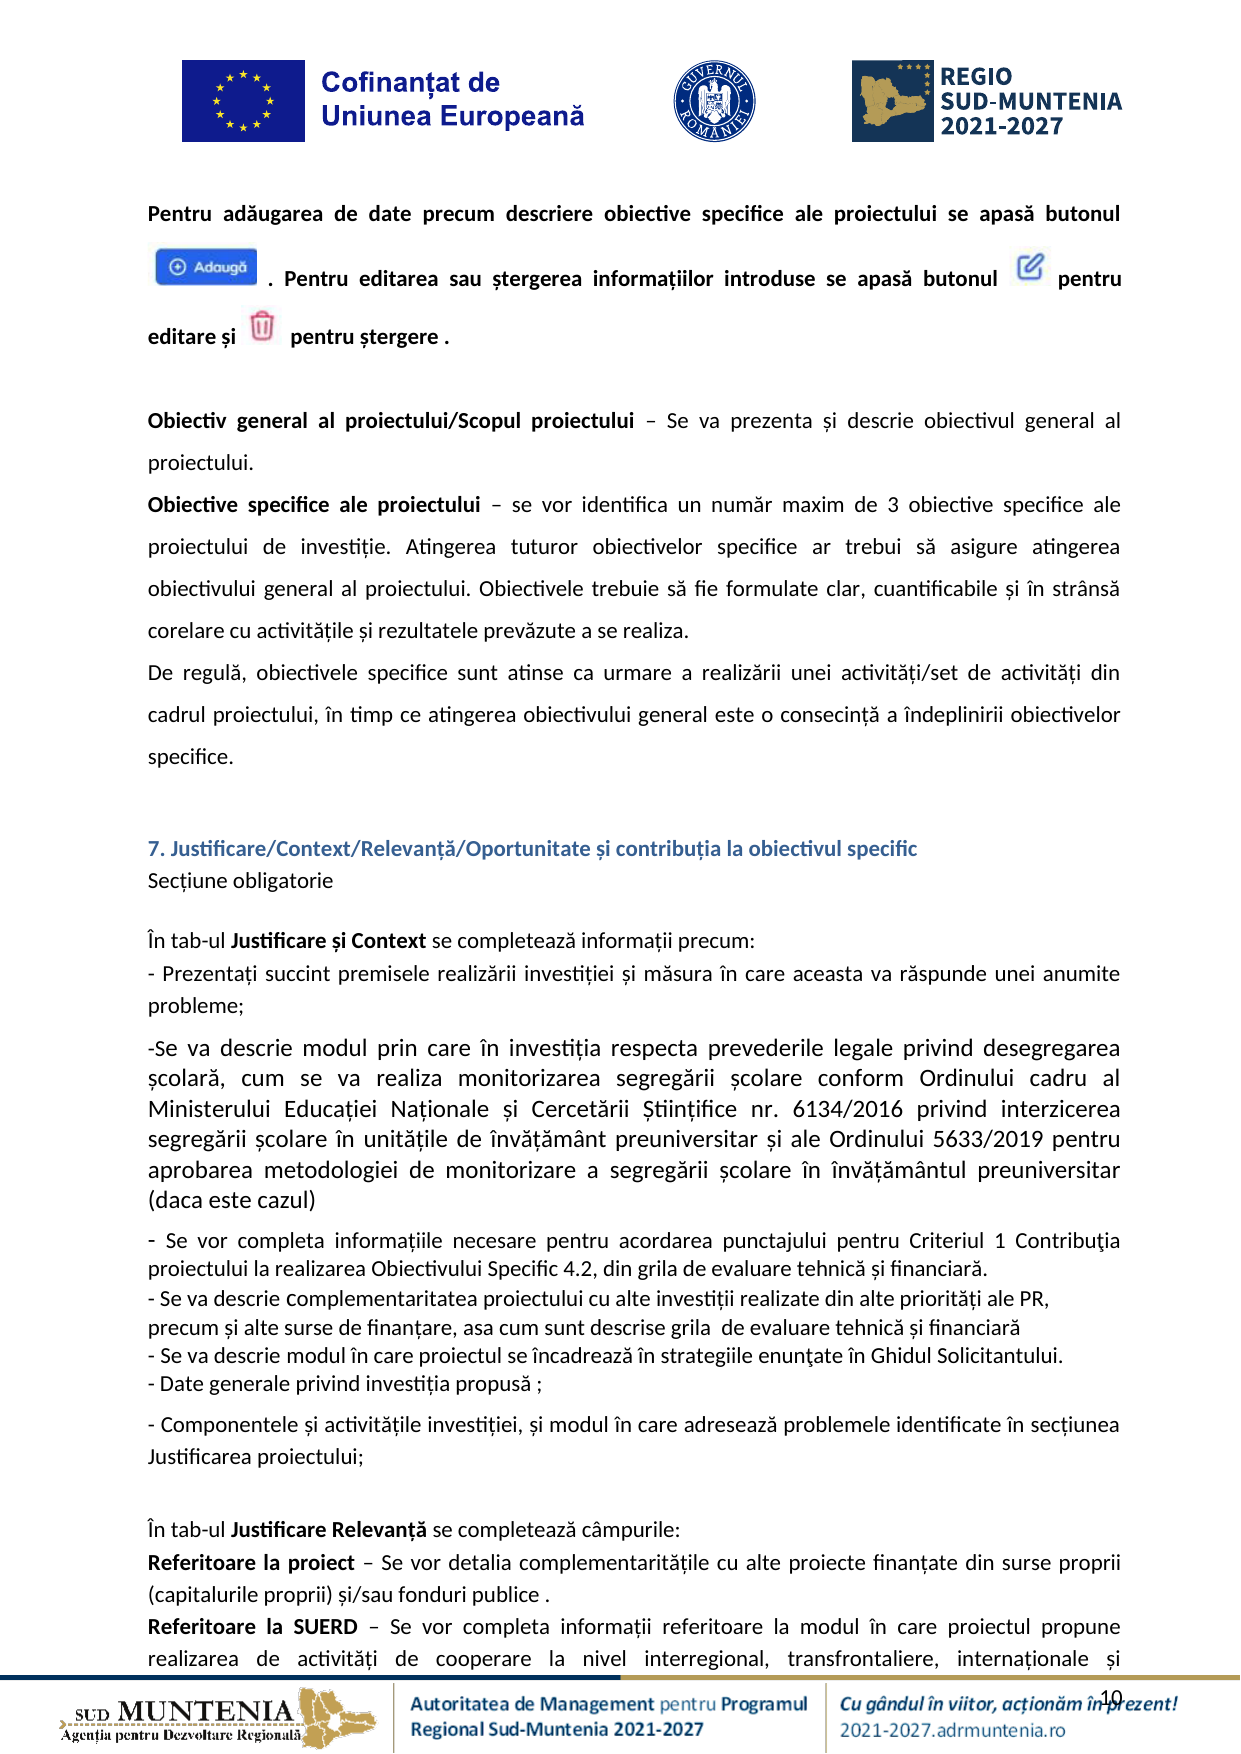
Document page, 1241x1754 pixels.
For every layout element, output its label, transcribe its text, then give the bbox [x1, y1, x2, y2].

text - Date generale privind investiția propusă ; [148, 1369, 1122, 1397]
text -Se va descrie modul prin care în investiția respecta prevederile legale privind desegregarea școlară, cum se va realiza monitorizarea segregării școlare conform Ordinului cadru al Ministerului Educației Naționale și Cercetării Științifice nr. 6134/2016 privind interzicerea segregării școlare în unitățile de învățământ preuniversitar și ale Ordinului 5633/2019 pentru aprobarea metodologiei de monitorizare a segregării școlare în învățământul preuniversitar (daca este cazul) [148, 1032, 1122, 1215]
text În tab-ul Justificare Relevanță se completează câmpurile: [148, 1516, 1122, 1543]
picture [0, 1675, 1241, 1754]
text Obiectiv general al proiectului/Scopul proiectului – Se va prezenta și descrie obiectivul general al proiectului. [148, 406, 1122, 476]
subtitle 7. Justificare/Context/Relevanță/Oportunitate și contribuția la obiectivul specific [148, 834, 1122, 862]
text În tab-ul Justificare și Context se completează informații precum: [148, 927, 1122, 954]
text - Prezentați succint premisele realizării investiției și măsura în care aceasta va răspunde unei anumite probleme; [148, 959, 1122, 1019]
text - Componentele și activitățile investiției, și modul în care adresează problemele identificate în secțiunea Justificarea proiectului; [148, 1410, 1122, 1470]
text Pentru adăugarea de date precum descriere obiective specifice ale proiectului se apasă butonul . Pentru editarea sau ștergerea informațiilor introduse se apasă butonul pentru editare și pentru ștergere . [148, 199, 1122, 350]
text - Se vor completa informațiile necesare pentru acordarea punctajului pentru Criteriul 1 Contribuţia proiectului la realizarea Obiectivului Specific 4.2, din grila de evaluare tehnică și financiară. [148, 1224, 1122, 1282]
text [148, 1612, 1122, 1672]
text - Se va descrie modul în care proiectul se încadrează în strategiile enunţate în Ghidul Solicitantului. [148, 1341, 1122, 1369]
text - Se va descrie complementaritatea proiectului cu alte investiții realizate din alte priorități ale PR, precum și alte surse de finanțare, asa cum sunt descrise grila de evaluare tehnică și financiară [148, 1282, 1122, 1341]
text Obiective specifice ale proiectului – se vor identifica un număr maxim de 3 obiective specifice ale proiectului de investiție. Atingerea tuturor obiectivelor specifice ar trebui să asigure atingerea obiectivului general al proiectului. Obiectivele trebuie să fie formulate clar, cuantificabile și în strânsă corelare cu activitățile și rezultatele prevăzute a se realiza. [148, 490, 1122, 644]
text Secțiune obligatorie [148, 866, 1122, 894]
text Referitoare la proiect – Se vor detalia complementaritățile cu alte proiecte finanțate din surse proprii (capitalurile proprii) și/sau fonduri publice . [148, 1548, 1122, 1608]
text De regulă, obiectivele specifice sunt atinse ca urmare a realizării unei activități/set de activități din cadrul proiectului, în timp ce atingerea obiectivului general este o consecință a îndeplinirii obiectivelor specifice. [148, 658, 1122, 770]
